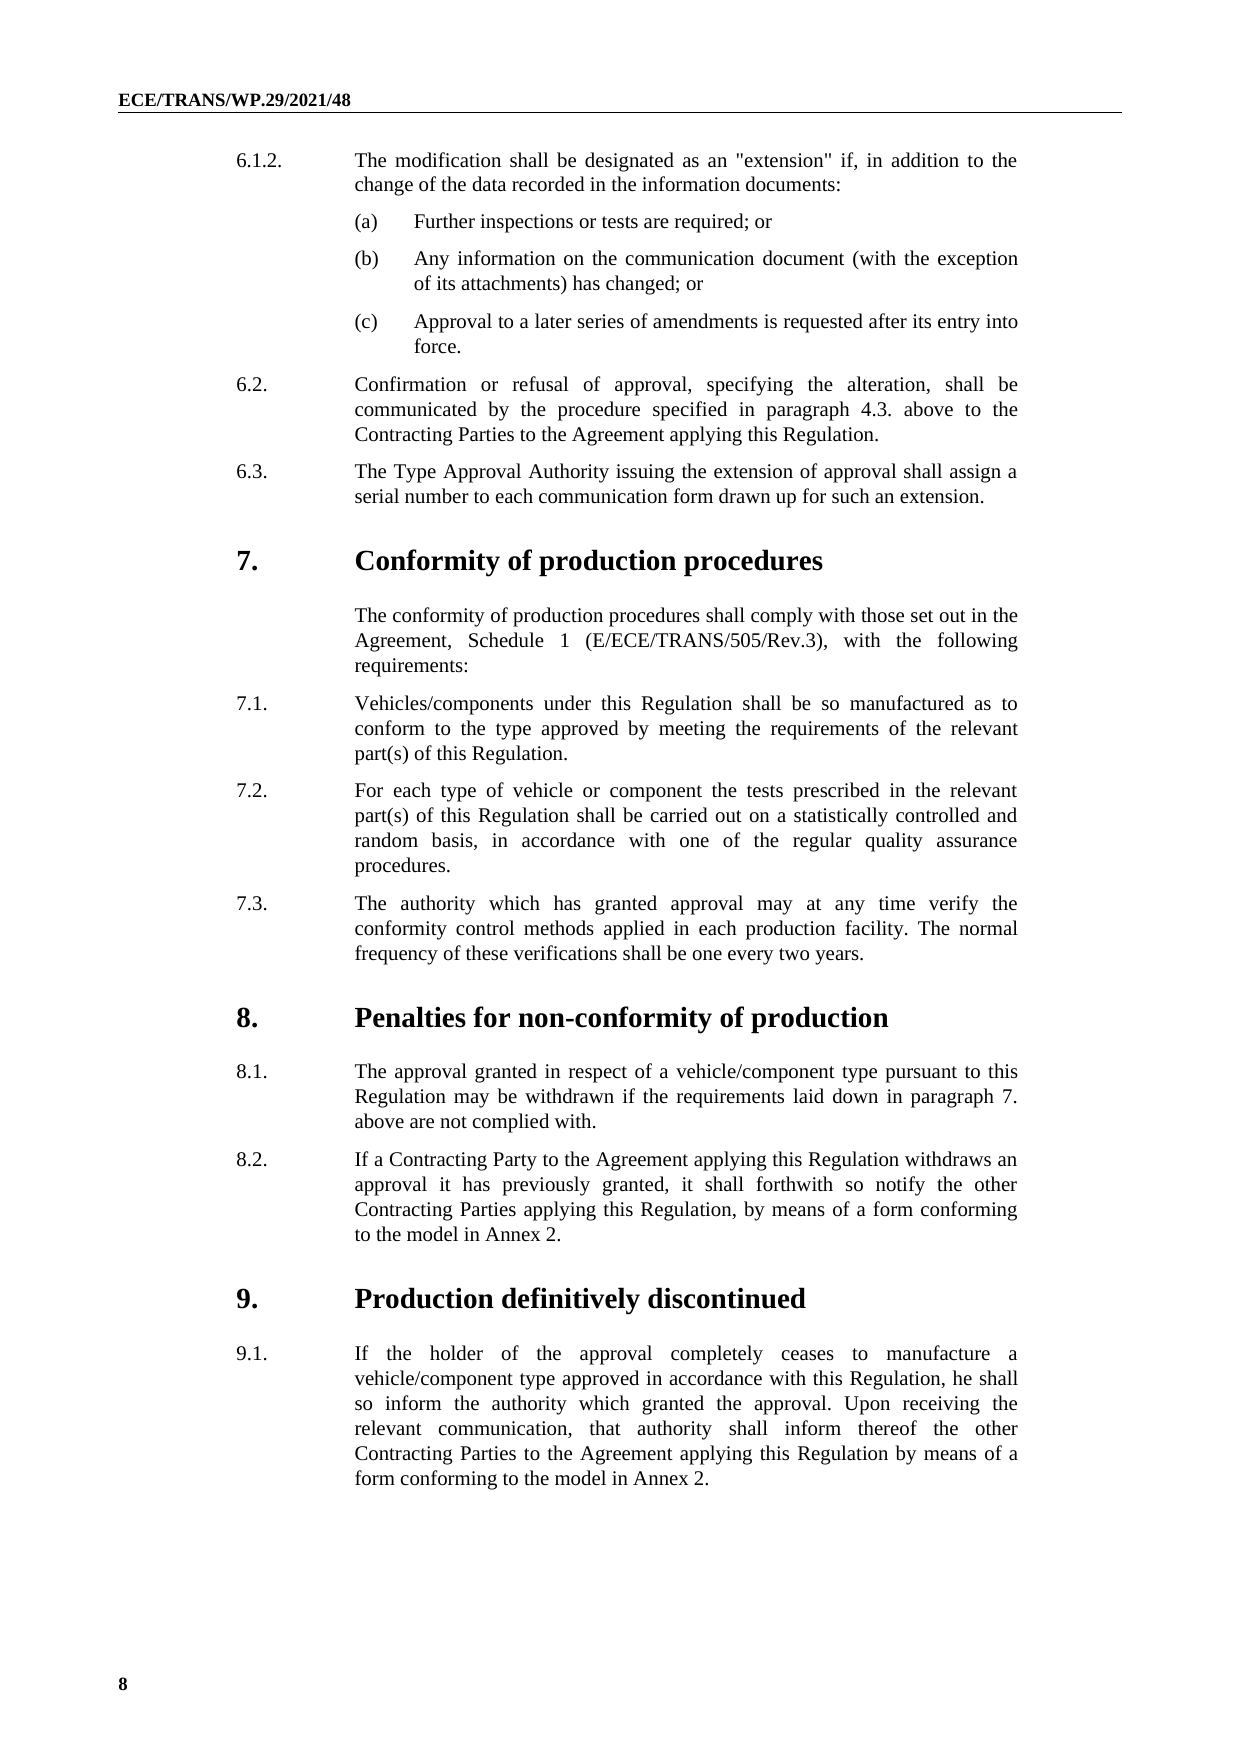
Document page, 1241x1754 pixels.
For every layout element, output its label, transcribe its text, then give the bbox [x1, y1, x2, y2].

text (c) Approval to a later series of amendments is requested after its entry into force. [354, 308, 1019, 358]
text 9.1. If the holder of the approval completely ceases to manufacture a vehicle/component type approved in accordance with this Regulation, he shall so inform the authority which granted the approval. Upon receiving the relevant communication, that authority shall inform thereof the other Contracting Parties to the Agreement applying this Regulation by means of a form conforming to the model in Annex 2. [236, 1339, 1019, 1489]
text 6.3. The Type Approval Authority issuing the extension of approval shall assign a serial number to each communication form drawn up for such an extension. [236, 458, 1019, 508]
text 8. Penalties for non-conformity of production [236, 1002, 1004, 1033]
text 8.1. The approval granted in respect of a vehicle/component type pursuant to this Regulation may be withdrawn if the requirements laid down in paragraph 7. above are not complied with. [236, 1058, 1019, 1133]
text 8.2. If a Contracting Party to the Agreement applying this Regulation withdraws an approval it has previously granted, it shall forthwith so notify the other Contracting Parties applying this Regulation, by means of a form conforming to the model in Annex 2. [236, 1146, 1019, 1246]
text 7.1. Vehicles/components under this Regulation shall be so manufactured as to conform to the type approved by meeting the requirements of the relevant part(s) of this Regulation. [236, 689, 1019, 764]
text (b) Any information on the communication document (with the exception of its attachments) has changed; or [354, 246, 1019, 296]
text 9. Production definitively discontinued [236, 1283, 1004, 1314]
text 6.1.2. The modification shall be designated as an "extension" if, in addition to the change of the data recorded in the information documents: [236, 148, 1019, 196]
text (a) Further inspections or tests are required; or [354, 208, 1019, 233]
text The conformity of production procedures shall comply with those set out in the Agreement, Schedule 1 (E/ECE/TRANS/505/Rev.3), with the following requirements: [236, 602, 1019, 677]
text 6.2. Confirmation or refusal of approval, specifying the alteration, shall be communicated by the procedure specified in paragraph 4.3. above to the Contracting Parties to the Agreement applying this Regulation. [236, 371, 1019, 446]
text 7. Conformity of production procedures [236, 546, 1004, 577]
text 7.2. For each type of vehicle or component the tests prescribed in the relevant part(s) of this Regulation shall be carried out on a statistically controlled and random basis, in accordance with one of the regular quality assurance procedures. [236, 777, 1019, 877]
text 7.3. The authority which has granted approval may at any time verify the conformity control methods applied in each production facility. The normal frequency of these verifications shall be one every two years. [236, 889, 1019, 964]
